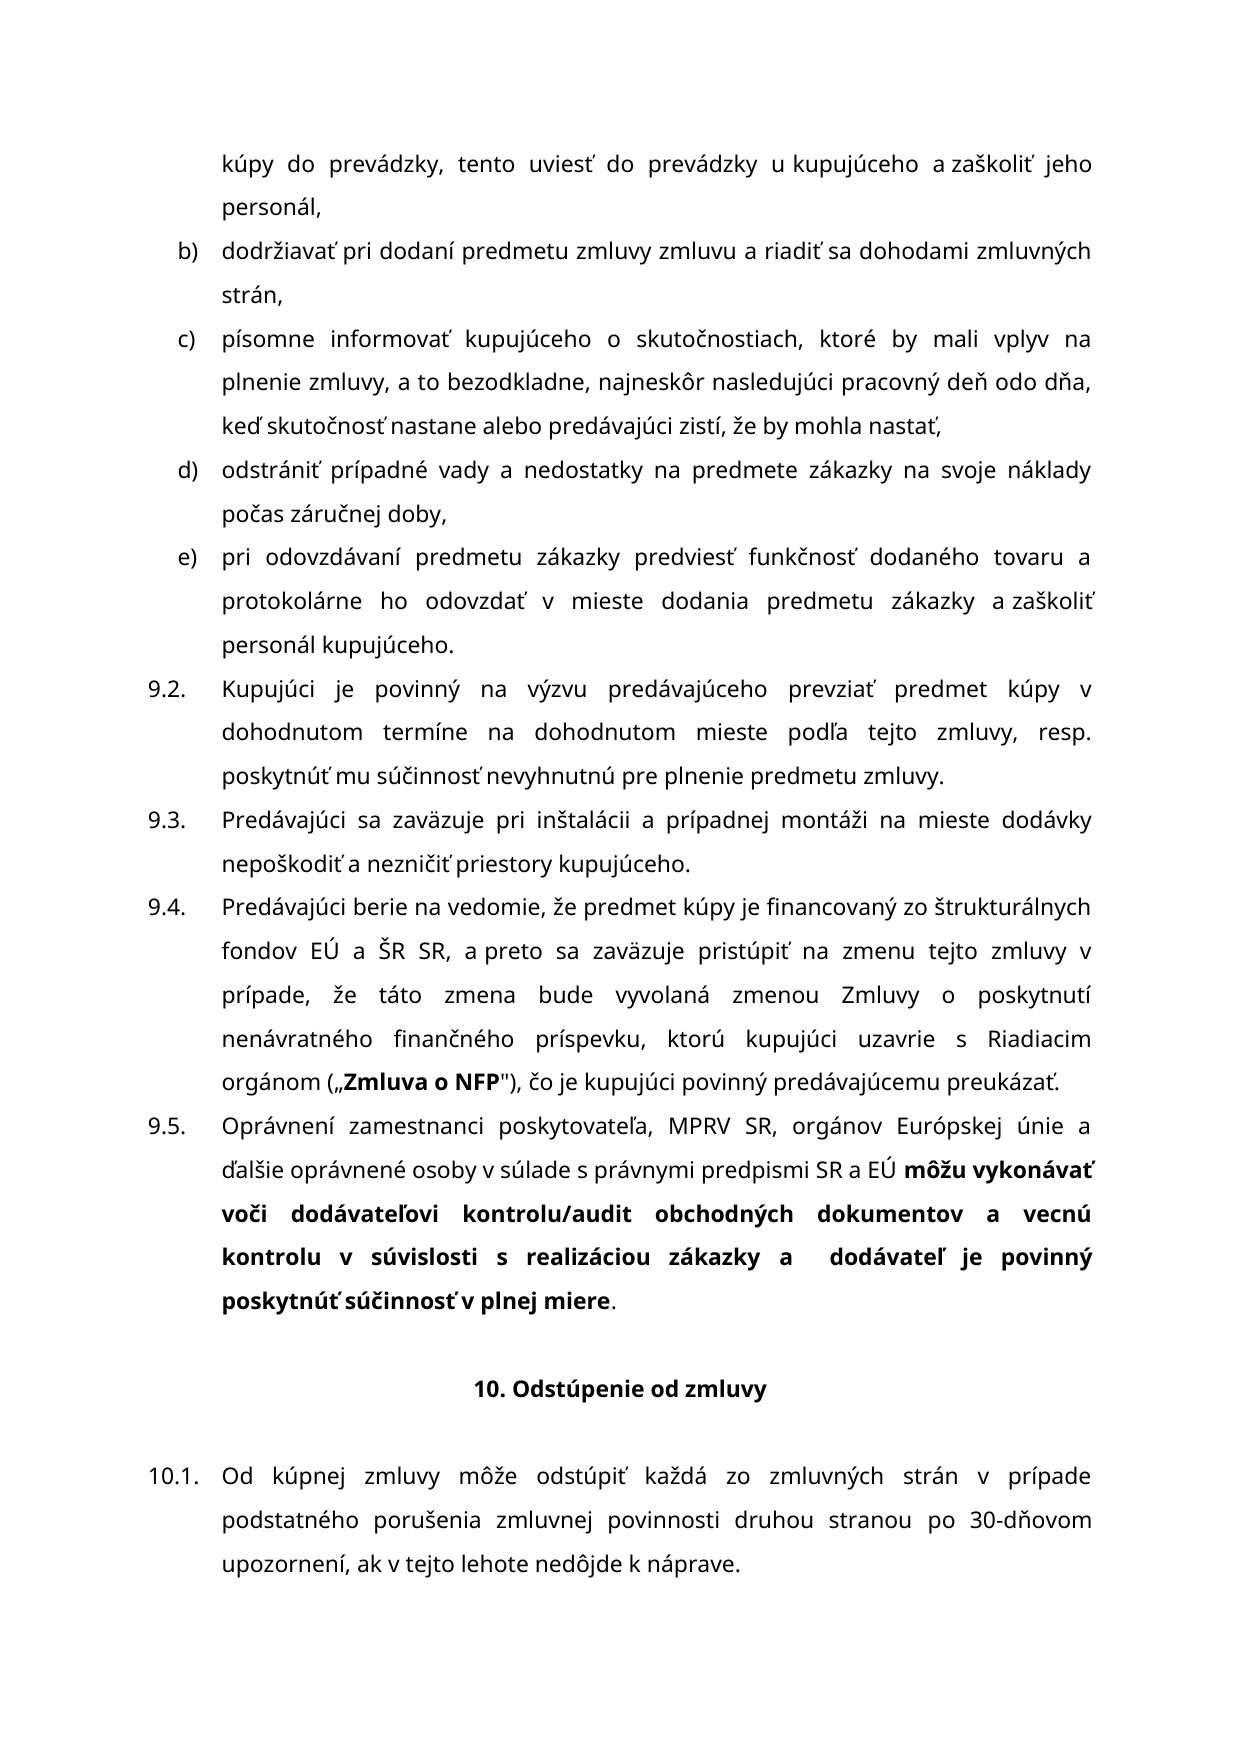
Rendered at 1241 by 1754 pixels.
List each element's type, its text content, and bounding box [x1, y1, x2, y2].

list Oprávnení zamestnanci poskytovateľa, MPRV SR, orgánov Európskej únie a ďalšie oprávnené osoby v súlade s právnymi predpismi SR a EÚ môžu vykonávať voči dodávateľovi kontrolu/audit obchodných dokumentov a vecnú kontrolu v súvislosti s realizáciou zákazky a dodávateľ je povinný poskytnúť súčinnosť v plnej miere. [148, 1110, 1093, 1316]
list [177, 148, 1093, 223]
list odstrániť prípadné vady a nedostatky na predmete zákazky na svoje náklady počas záručnej doby, [177, 454, 1093, 529]
list pri odovzdávaní predmetu zákazky predviesť funkčnosť dodaného tovaru a protokolárne ho odovzdať v mieste dodania predmetu zákazky a zaškoliť personál kupujúceho. [177, 541, 1093, 660]
list písomne informovať kupujúceho o skutočnostiach, ktoré by mali vplyv na plnenie zmluvy, a to bezodkladne, najneskôr nasledujúci pracovný deň odo dňa, keď skutočnosť nastane alebo predávajúci zistí, že by mohla nastať, [177, 323, 1093, 441]
list dodržiavať pri dodaní predmetu zmluvy zmluvu a riadiť sa dohodami zmluvných strán, [177, 235, 1093, 310]
text 10. Odstúpenie od zmluvy [148, 1373, 1093, 1404]
list Predávajúci berie na vedomie, že predmet kúpy je financovaný zo štrukturálnych fondov EÚ a ŠR SR, a preto sa zaväzuje pristúpiť na zmenu tejto zmluvy v prípade, že táto zmena bude vyvolaná zmenou Zmluvy o poskytnutí nenávratného finančného príspevku, ktorú kupujúci uzavrie s Riadiacim orgánom („Zmluva o NFP"), čo je kupujúci povinný predávajúcemu preukázať. [148, 891, 1093, 1098]
list Od kúpnej zmluvy môže odstúpiť každá zo zmluvných strán v prípade podstatného porušenia zmluvnej povinnosti druhou stranou [148, 1460, 1093, 1579]
list Predávajúci sa zaväzuje pri inštalácii a prípadnej montáži na mieste dodávky nepoškodiť a nezničiť priestory kupujúceho. [148, 804, 1093, 879]
list Kupujúci je povinný na výzvu predávajúceho prevziať predmet kúpy v dohodnutom termíne na dohodnutom mieste podľa tejto zmluvy, resp. poskytnúť mu súčinnosť nevyhnutnú pre plnenie predmetu zmluvy. [148, 673, 1093, 791]
